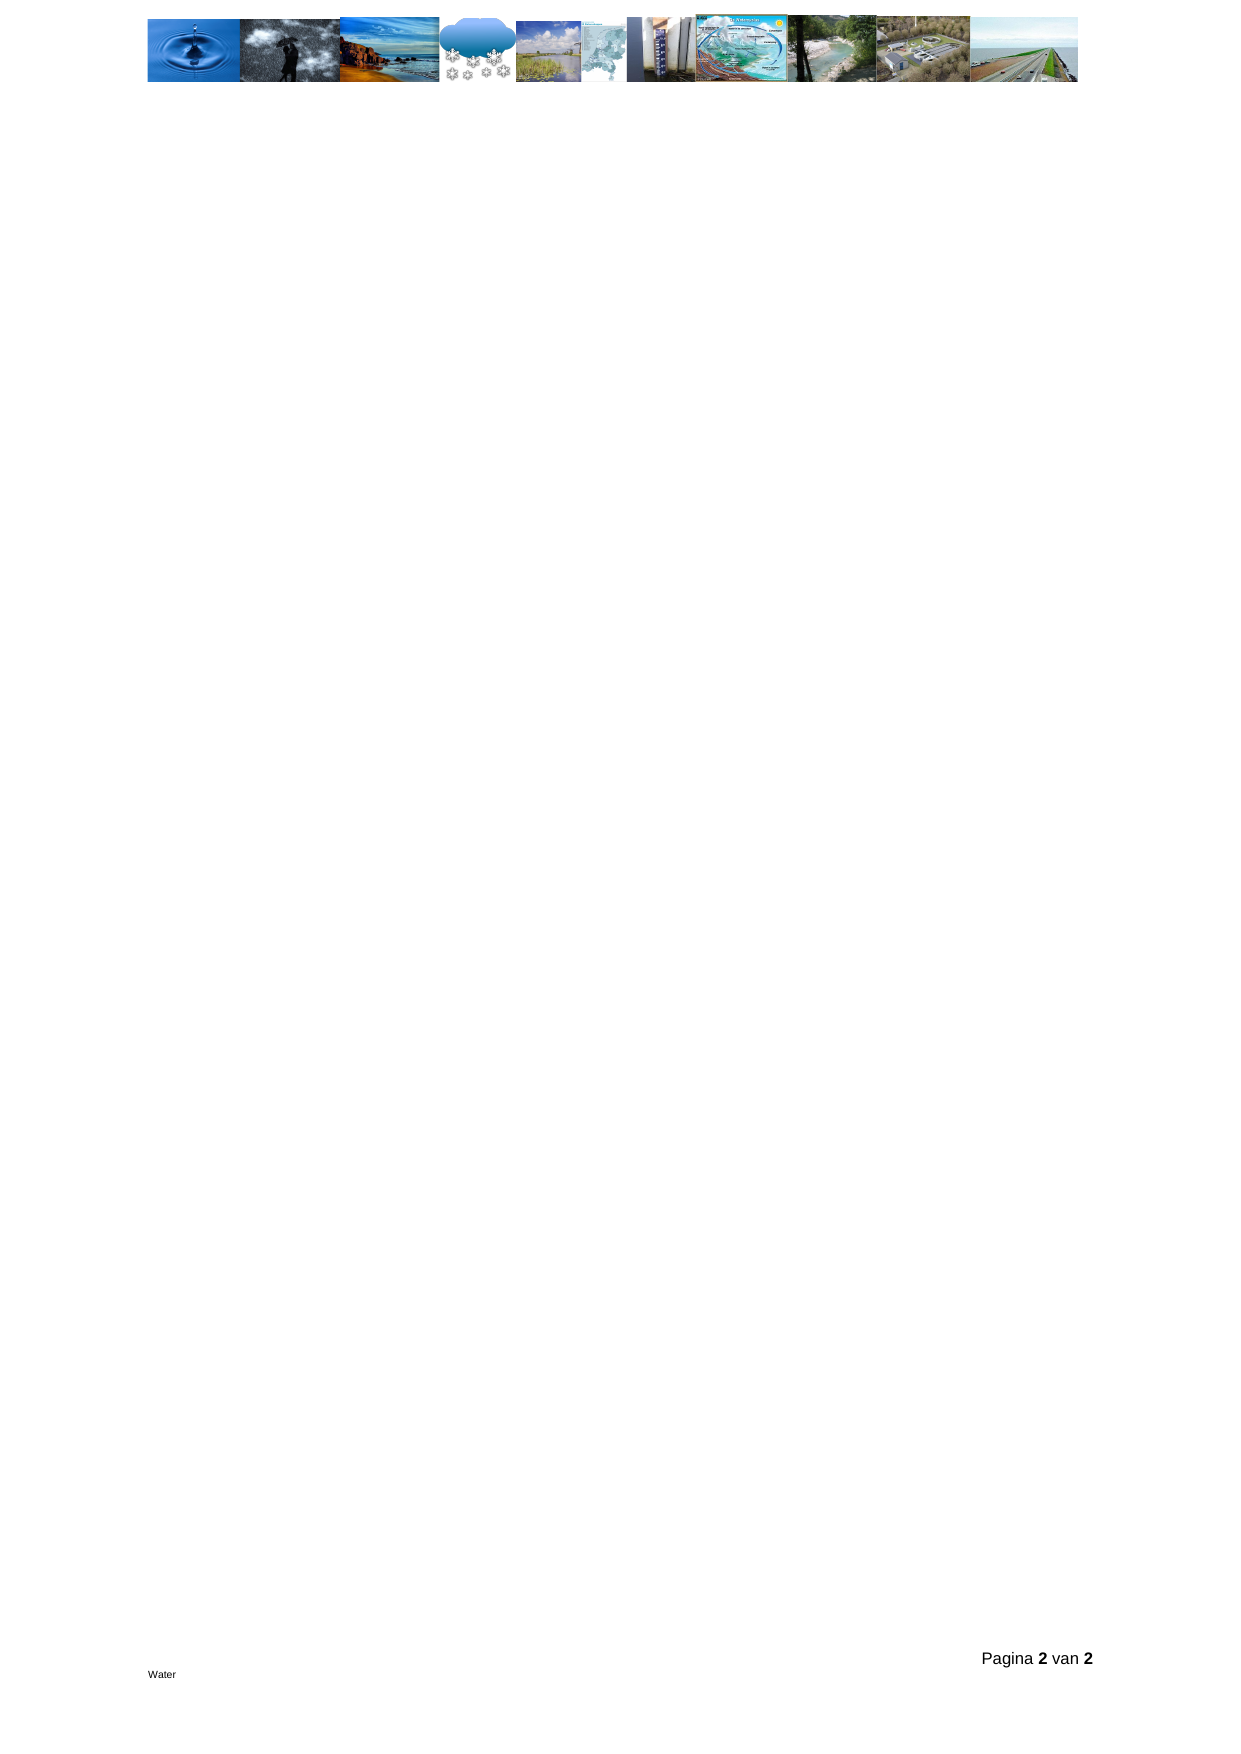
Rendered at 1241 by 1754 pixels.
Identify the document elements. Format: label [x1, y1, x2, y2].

picture [147, 19, 239, 82]
